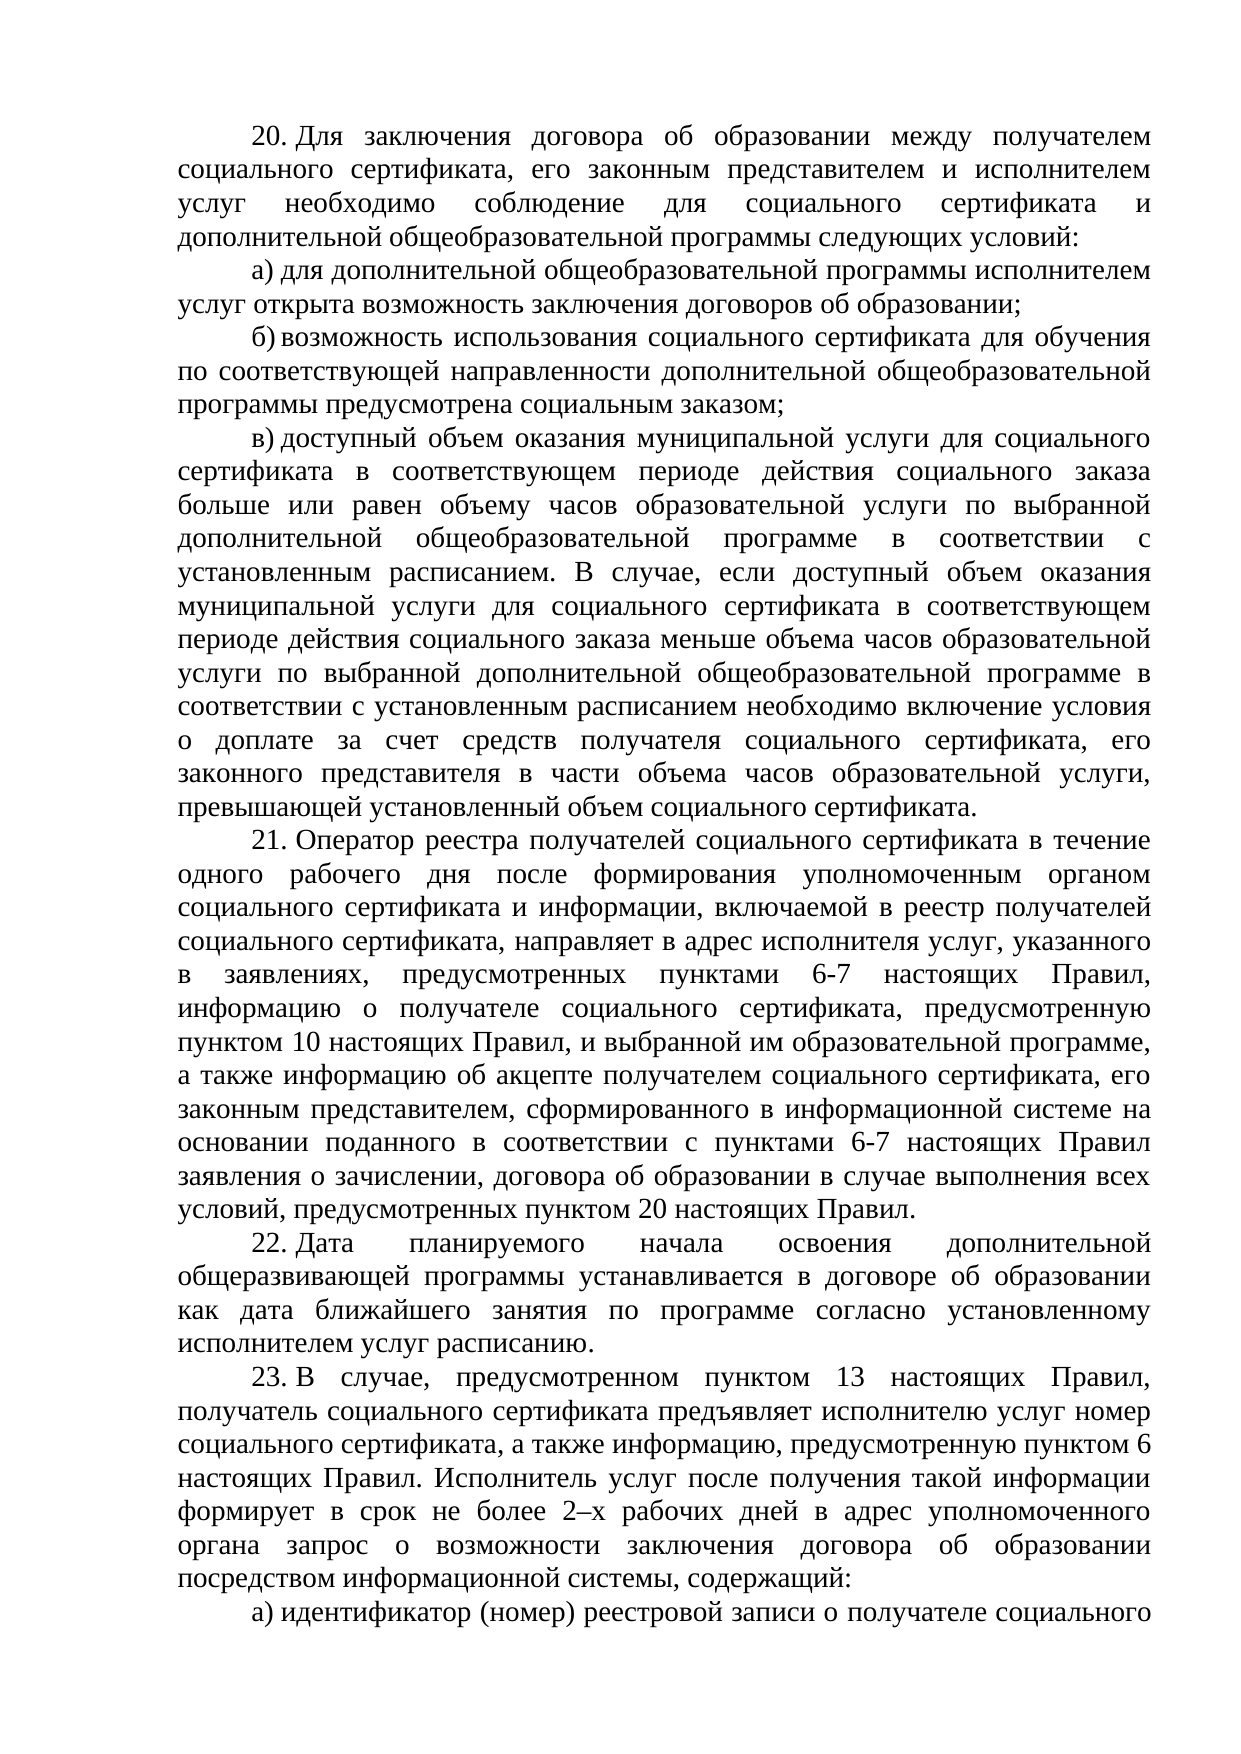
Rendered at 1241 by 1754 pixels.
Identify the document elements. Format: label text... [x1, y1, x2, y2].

list Дата планируемого начала освоения дополнительной общеразвивающей программы устанавливается в договоре об образовании как дата ближайшего занятия по программе согласно установленному исполнителем услуг расписанию. [177, 1225, 1152, 1359]
list Для заключения договора об образовании между получателем социального сертификата, его законным представителем и исполнителем услуг необходимо соблюдение для социального сертификата и дополнительной общеобразовательной программы следующих условий: [177, 118, 1152, 252]
list доступный объем оказания муниципальной услуги для социального сертификата в соответствующем периоде действия социального заказа больше или равен объему часов образовательной услуги по выбранной дополнительной общеобразовательной программе в соответствии с установленным расписанием. В случае, если доступный объем оказания муниципальной услуги для социального сертификата в соответствующем периоде действия социального заказа меньше объема часов образовательной услуги по выбранной дополнительной общеобразовательной программе в соответствии с установленным расписанием необходимо включение условия о доплате за счет средств получателя социального сертификата, его законного представителя в части объема часов образовательной услуги, превышающей установленный объем социального сертификата. [177, 420, 1152, 822]
list Оператор реестра получателей социального сертификата в течение одного рабочего дня после формирования уполномоченным органом социального сертификата и информации, включаемой в реестр получателей социального сертификата, направляет в адрес исполнителя услуг, указанного в заявлениях, предусмотренных пунктами 6-7 настоящих Правил, информацию о получателе социального сертификата, предусмотренную пунктом 10 настоящих Правил, и выбранной им образовательной программе, а также информацию об акцепте получателем социального сертификата, его законным представителем, сформированного в информационной системе на основании поданного в соответствии с пунктами 6-7 настоящих Правил заявления о зачислении, договора об образовании в случае выполнения всех условий, предусмотренных пунктом 20 настоящих Правил. [177, 822, 1152, 1225]
list В случае, предусмотренном пунктом 13 настоящих Правил, получатель социального сертификата предъявляет исполнителю услуг номер социального сертификата, а также информацию, предусмотренную пунктом 6 настоящих Правил. Исполнитель услуг после получения такой информации формирует в срок не более 2–х рабочих дней в адрес уполномоченного органа запрос о возможности заключения договора об образовании посредством информационной системы, содержащий: [177, 1359, 1152, 1594]
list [177, 1594, 1152, 1627]
list возможность использования социального сертификата для обучения по соответствующей направленности дополнительной общеобразовательной программы предусмотрена социальным заказом; [177, 319, 1152, 420]
list для дополнительной общеобразовательной программы исполнителем услуг открыта возможность заключения договоров об образовании; [177, 252, 1152, 319]
